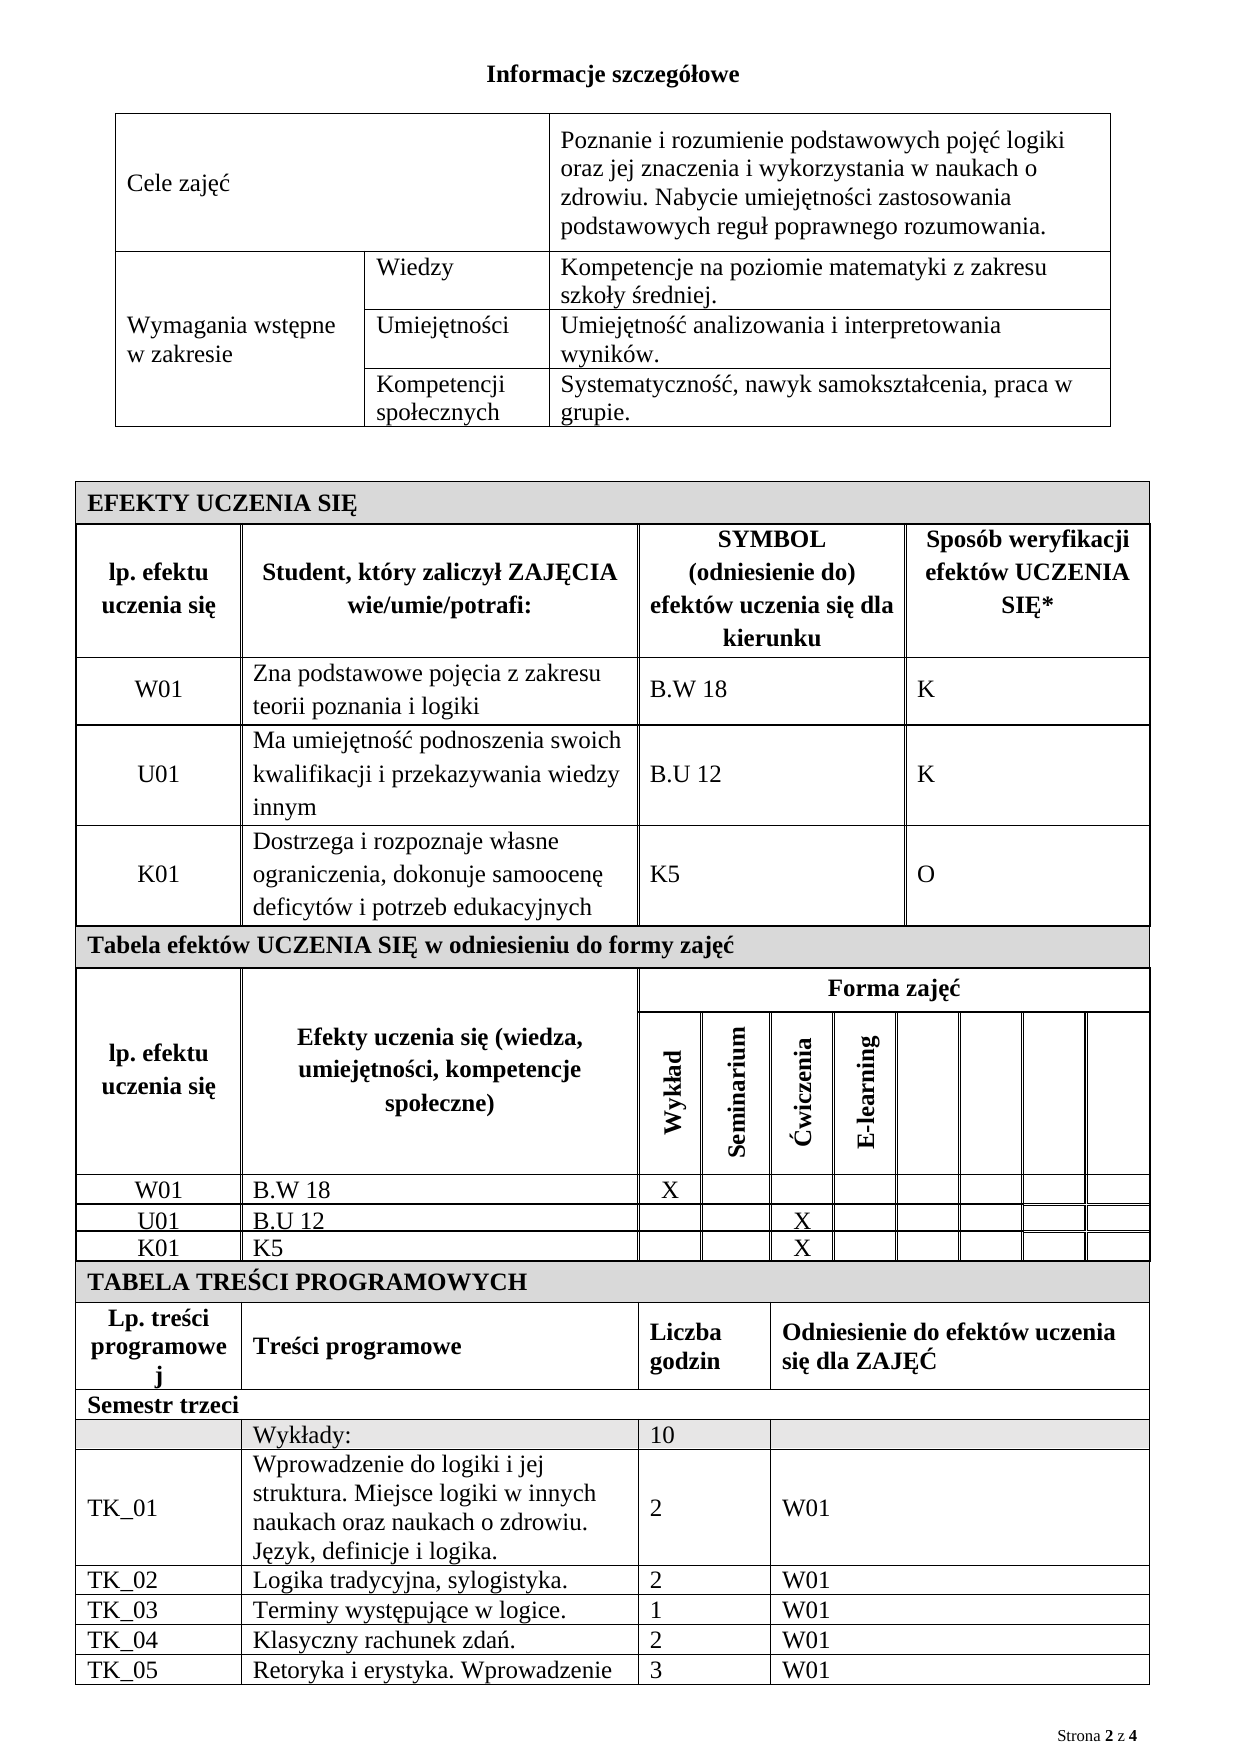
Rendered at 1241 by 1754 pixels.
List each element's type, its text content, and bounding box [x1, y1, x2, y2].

table_cell K [907, 658, 1149, 724]
table_cell Efekty uczenia się (wiedza, umiejętności, kompetencje społeczne) [243, 969, 637, 1174]
table_cell [961, 1232, 1021, 1260]
table_cell [1024, 1233, 1084, 1260]
table_cell [1024, 1013, 1084, 1174]
table_cell Klasyczny rachunek zdań. [242, 1625, 638, 1654]
table_cell Forma zajęć [640, 969, 1149, 1011]
table_cell [835, 1232, 895, 1260]
table_cell TK_04 [76, 1625, 241, 1654]
table_cell B.U 12 [640, 726, 904, 825]
table_cell B.W 18 [640, 658, 904, 724]
table_cell [961, 1205, 1021, 1230]
table_cell X [640, 1175, 700, 1203]
table_cell Semestr trzeci [76, 1390, 1149, 1419]
table_cell [961, 1013, 1021, 1174]
table_cell [1024, 1175, 1084, 1203]
table_cell [835, 1175, 895, 1203]
table_cell K5 [243, 1232, 637, 1260]
table_cell TK_02 [76, 1566, 241, 1594]
table_cell W01 [771, 1595, 1149, 1624]
table_cell Seminarium [703, 1013, 769, 1174]
table_cell E-learning [835, 1013, 895, 1174]
table_cell [1024, 1206, 1084, 1230]
table_cell Kompetencji społecznych [365, 369, 549, 426]
table_cell Ma umiejętność podnoszenia swoich kwalifikacji i przekazywania wiedzy innym [243, 726, 637, 825]
table_cell [898, 1232, 958, 1260]
table_cell O [907, 826, 1149, 925]
table_cell [703, 1232, 769, 1260]
table_cell [1088, 1206, 1149, 1230]
table_cell TABELA TREŚCI PROGRAMOWYCH [76, 1262, 1149, 1302]
table_cell 2 [639, 1625, 770, 1654]
table_cell Zna podstawowe pojęcia z zakresu teorii poznania i logiki [243, 658, 637, 724]
table_cell W01 [771, 1655, 1149, 1684]
table_cell lp. efektu uczenia się [77, 525, 240, 656]
table_cell W01 [77, 1175, 240, 1203]
table_cell Treści programowe [242, 1303, 638, 1389]
table_cell K01 [77, 1232, 240, 1260]
table_cell Systematyczność, nawyk samokształcenia, praca w grupie. [550, 369, 1110, 426]
table_cell U01 [77, 1205, 240, 1230]
table_cell [898, 1175, 958, 1203]
table_header EFEKTY UCZENIA SIĘ [76, 482, 1149, 523]
table_cell Wymagania wstępne w zakresie [116, 252, 364, 426]
table_cell Tabela efektów UCZENIA SIĘ w odniesieniu do formy zajęć [76, 927, 1149, 967]
table_cell [771, 1420, 1149, 1448]
table_cell Umiejętności [365, 310, 549, 368]
table_cell lp. efektu uczenia się [77, 969, 240, 1174]
table_cell Kompetencje na poziomie matematyki z zakresu szkoły średniej. [550, 252, 1110, 309]
table_cell TK_05 [76, 1655, 241, 1684]
table_cell 3 [639, 1655, 770, 1684]
table_cell [961, 1175, 1021, 1203]
table_cell Wykład [640, 1013, 700, 1174]
table_header Cele zajęć [116, 114, 549, 251]
table_cell K [907, 726, 1149, 825]
table_cell TK_01 [76, 1450, 241, 1564]
table_header Poznanie i rozumienie podstawowych pojęć logiki oraz jej znaczenia i wykorzystania w naukach o zdrowiu. Nabycie umiejętności zastosowania podstawowych reguł poprawnego rozumowania. [550, 114, 1110, 251]
table_cell Wykłady: [242, 1420, 638, 1448]
table_cell [703, 1175, 769, 1203]
table_cell Student, który zaliczył ZAJĘCIA wie/umie/potrafi: [243, 525, 637, 656]
table_cell [898, 1013, 958, 1174]
table_cell B.W 18 [243, 1175, 637, 1203]
table_cell X [772, 1232, 832, 1260]
table_cell Sposób weryfikacji efektów UCZENIA SIĘ* [907, 525, 1149, 656]
table_cell W01 [771, 1450, 1149, 1564]
table_cell 2 [639, 1450, 770, 1564]
table_cell Umiejętność analizowania i interpretowania wyników. [550, 310, 1110, 368]
table_cell 1 [639, 1595, 770, 1624]
table_cell [898, 1205, 958, 1230]
table_cell TK_03 [76, 1595, 241, 1624]
table_cell 10 [639, 1420, 770, 1448]
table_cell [242, 1655, 638, 1684]
table_cell 2 [639, 1566, 770, 1594]
table_cell W01 [771, 1566, 1149, 1594]
table_cell K5 [640, 826, 904, 925]
table_cell [772, 1175, 832, 1203]
table_cell [640, 1205, 700, 1230]
table_cell Dostrzega i rozpoznaje własne ograniczenia, dokonuje samoocenę deficytów i potrzeb edukacyjnych [243, 826, 637, 925]
table_cell X [772, 1205, 832, 1230]
table_cell SYMBOL (odniesienie do) efektów uczenia się dla kierunku [640, 525, 904, 656]
table_cell Lp. treści programowej [76, 1303, 241, 1389]
table_cell Wiedzy [365, 252, 549, 309]
table_cell Terminy występujące w logice. [242, 1595, 638, 1624]
table_cell Wprowadzenie do logiki i jej struktura. Miejsce logiki w innych naukach oraz naukach o zdrowiu. Język, definicje i logika. [242, 1450, 638, 1564]
table_cell Odniesienie do efektów uczenia się dla ZAJĘĆ [771, 1303, 1149, 1389]
table_cell [1088, 1175, 1149, 1203]
table_cell [1088, 1013, 1149, 1174]
table_cell [703, 1205, 769, 1230]
table_cell B.U 12 [243, 1205, 637, 1230]
table_cell [640, 1232, 700, 1260]
table_cell [76, 1420, 241, 1448]
table_cell [835, 1205, 895, 1230]
table_cell [1088, 1233, 1149, 1260]
table_cell Liczba godzin [639, 1303, 770, 1389]
text Informacje szczegółowe [89, 59, 1137, 88]
table_cell W01 [77, 658, 240, 724]
table_cell K01 [77, 826, 240, 925]
table_cell Ćwiczenia [772, 1013, 832, 1174]
table_cell U01 [77, 726, 240, 825]
table_cell W01 [771, 1625, 1149, 1654]
table_cell Logika tradycyjna, sylogistyka. [242, 1566, 638, 1594]
